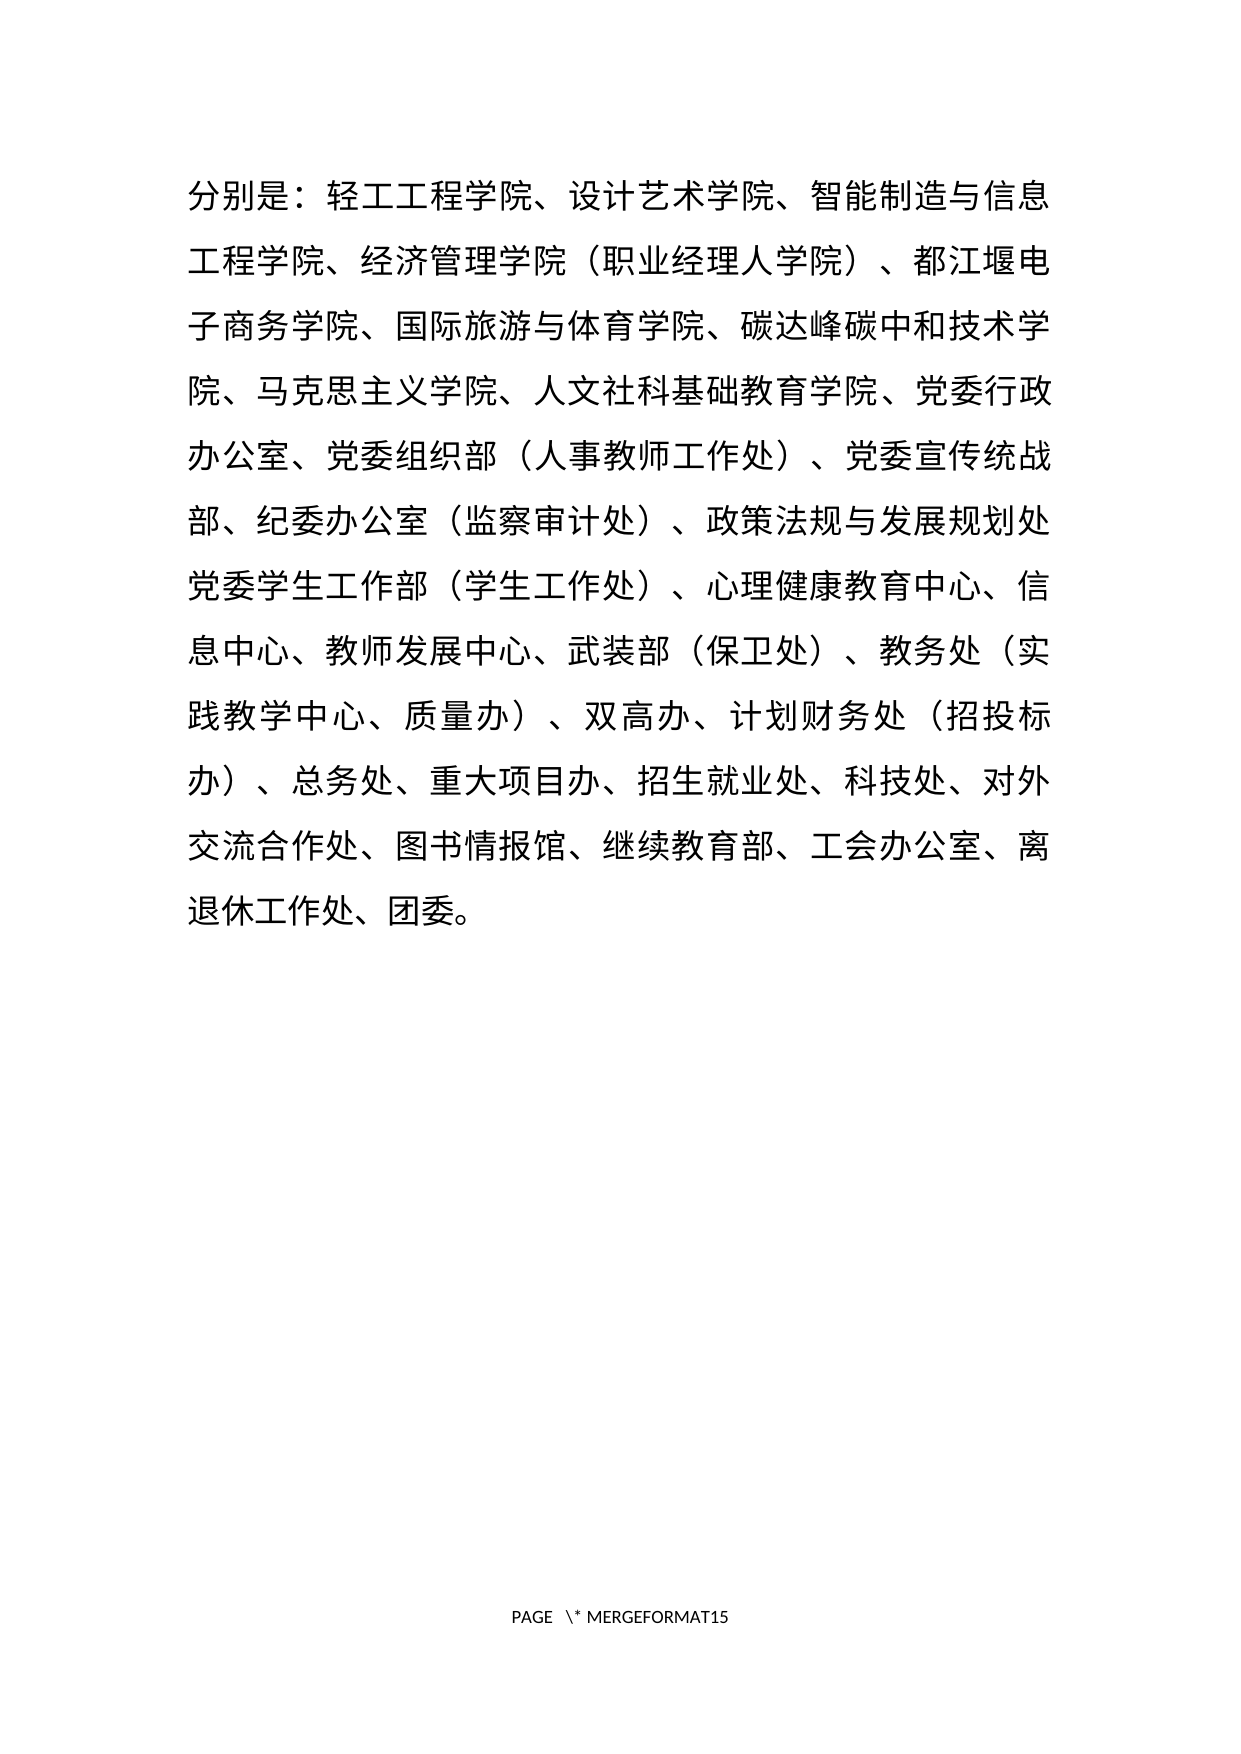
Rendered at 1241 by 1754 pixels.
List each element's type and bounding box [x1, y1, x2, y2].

text [187, 162, 1053, 942]
